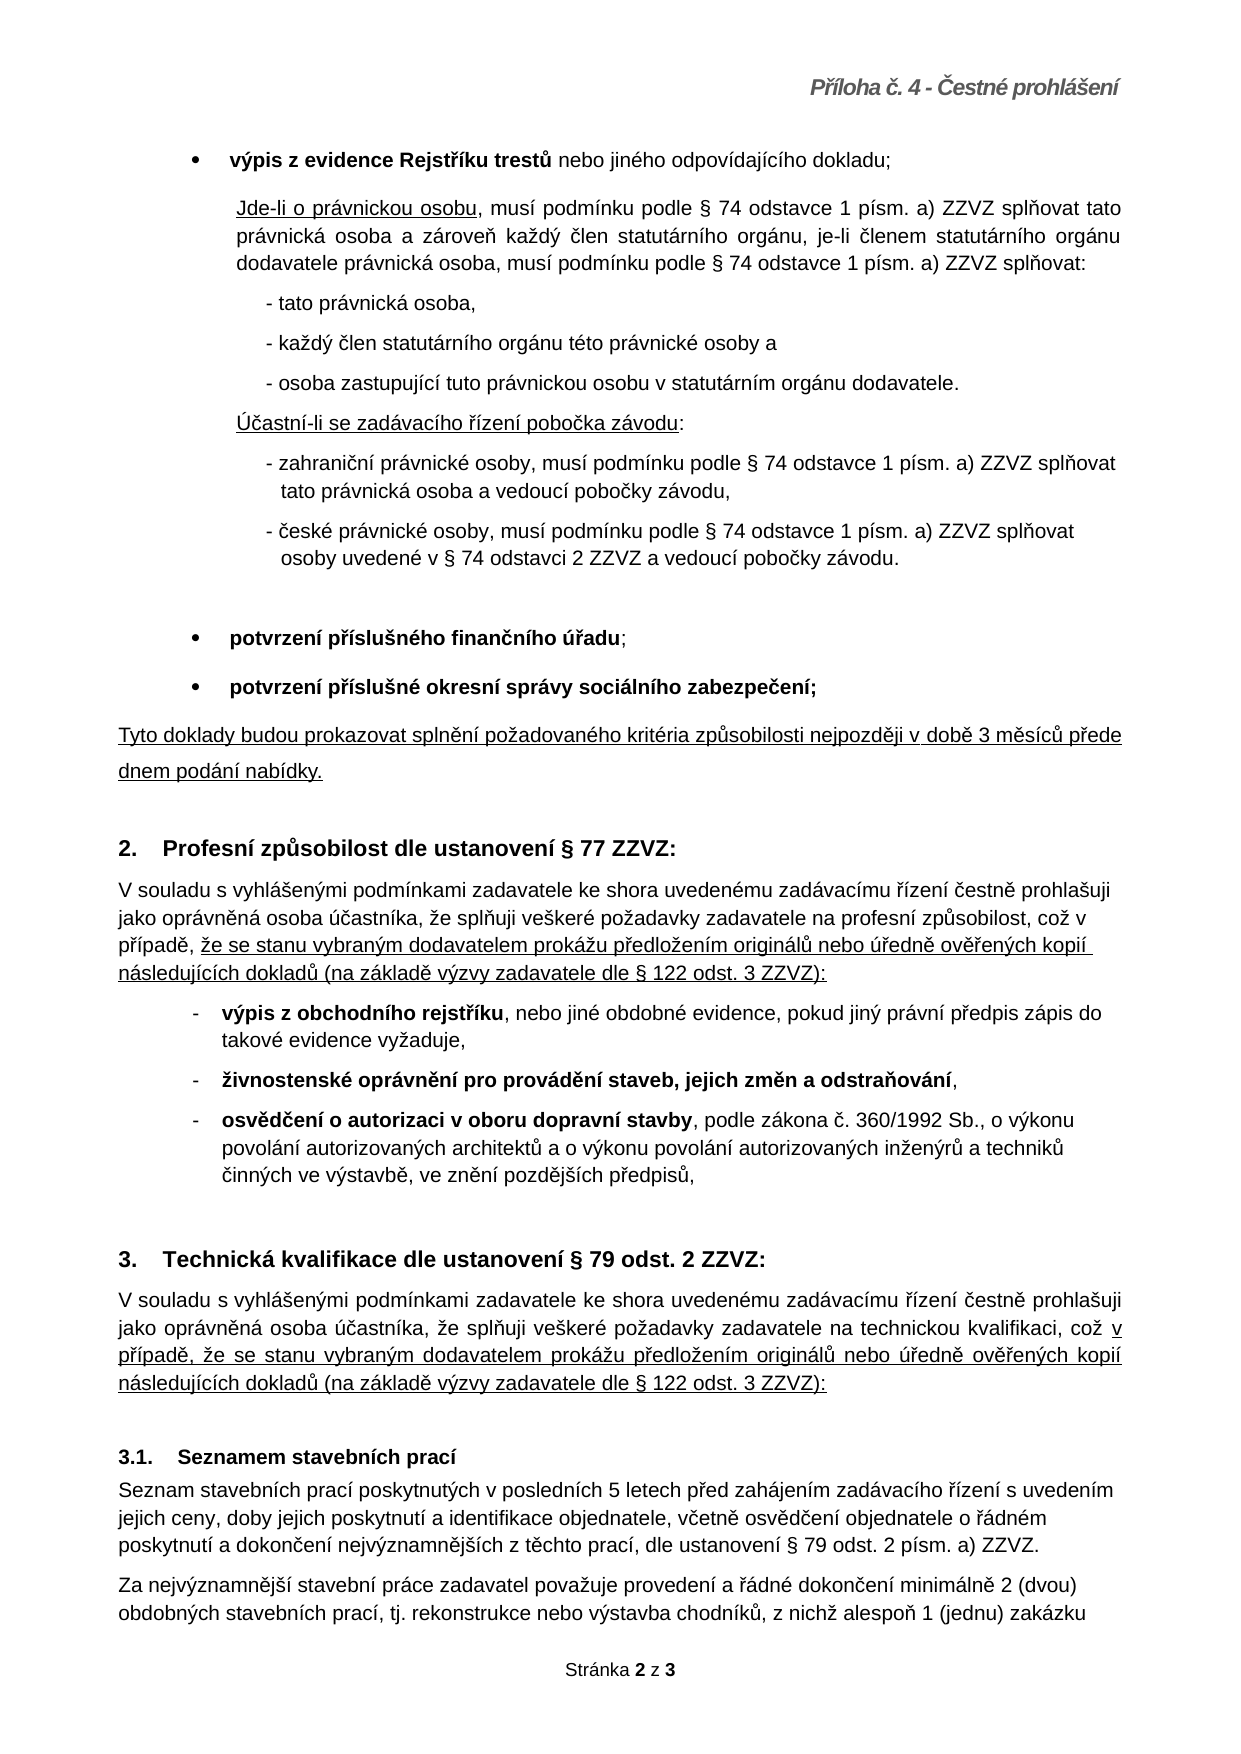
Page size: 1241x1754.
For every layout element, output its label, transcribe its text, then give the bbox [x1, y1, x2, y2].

list výpis z evidence Rejstříku trestů nebo jiného odpovídajícího dokladu; [192, 148, 1122, 172]
text Seznam stavebních prací poskytnutých v posledních 5 letech před zahájením zadávacího řízení s uvedením jejich ceny, doby jejich poskytnutí a identifikace objednatele, včetně osvědčení objednatele o řádném poskytnutí a dokončení nejvýznamnějších z těchto prací, dle ustanovení § 79 odst. 2 písm. a) ZZVZ. [118, 1478, 1122, 1557]
list Seznamem stavebních prací [118, 1444, 1122, 1468]
text - české právnické osoby, musí podmínku podle § 74 odstavce 1 písm. a) ZZVZ splňovat osoby uvedené v § 74 odstavci 2 ZZVZ a vedoucí pobočky závodu. [266, 519, 1122, 570]
text V souladu s vyhlášenými podmínkami zadavatele ke shora uvedenému zadávacímu řízení čestně prohlašuji jako oprávněná osoba účastníka, že splňuji veškeré požadavky zadavatele na profesní způsobilost, což v případě, že se stanu vybraným dodavatelem prokážu předložením originálů nebo úředně ověřených kopií následujících dokladů (na základě výzvy zadavatele dle § 122 odst. 3 ZZVZ): [118, 878, 1122, 984]
text Tyto doklady budou prokazovat splnění požadovaného kritéria způsobilosti nejpozději v době 3 měsíců přede dnem podání nabídky. [118, 723, 1122, 744]
text - osvědčení o autorizaci v oboru dopravní stavby, podle zákona č. 360/1992 Sb., o výkonu povolání autorizovaných architektů a o výkonu povolání autorizovaných inženýrů a techniků činných ve výstavbě, ve znění pozdějších předpisů, [192, 1108, 1122, 1187]
text - tato právnická osoba, [236, 291, 1122, 315]
text - zahraniční právnické osoby, musí podmínku podle § 74 odstavce 1 písm. a) ZZVZ splňovat tato právnická osoba a vedoucí pobočky závodu, [266, 451, 1122, 503]
list potvrzení příslušné okresní správy sociálního zabezpečení; [192, 675, 1122, 699]
text V souladu s vyhlášenými podmínkami zadavatele ke shora uvedenému zadávacímu řízení čestně prohlašuji jako oprávněná osoba účastníka, že splňuji veškeré požadavky zadavatele na technickou kvalifikaci, což v případě, že se stanu vybraným dodavatelem prokážu předložením originálů nebo úředně ověřených kopií následujících dokladů (na základě výzvy zadavatele dle § 122 odst. 3 ZZVZ): [118, 1365, 1122, 1395]
text - osoba zastupující tuto právnickou osobu v statutárním orgánu dodavatele. [236, 371, 1122, 395]
text Tyto doklady budou prokazovat splnění požadovaného kritéria způsobilosti nejpozději v době 3 měsíců přede dnem podání nabídky. [118, 745, 1122, 783]
list potvrzení příslušného finančního úřadu; [192, 626, 1122, 650]
text V souladu s vyhlášenými podmínkami zadavatele ke shora uvedenému zadávacímu řízení čestně prohlašuji jako oprávněná osoba účastníka, že splňuji veškeré požadavky zadavatele na technickou kvalifikaci, což v případě, že se stanu vybraným dodavatelem prokážu předložením originálů nebo úředně ověřených kopií následujících dokladů (na základě výzvy zadavatele dle § 122 odst. 3 ZZVZ): [118, 1288, 1122, 1364]
subtitle Profesní způsobilost dle ustanovení § 77 ZZVZ: [118, 835, 1122, 862]
text - každý člen statutárního orgánu této právnické osoby a [236, 331, 1122, 355]
text - živnostenské oprávnění pro provádění staveb, jejich změn a odstraňování, [192, 1068, 1122, 1092]
text Účastní-li se zadávacího řízení pobočka závodu: [236, 411, 1122, 435]
text Jde-li o právnickou osobu, musí podmínku podle § 74 odstavce 1 písm. a) ZZVZ splňovat tato právnická osoba a zároveň každý člen statutárního orgánu, je-li členem statutárního orgánu dodavatele právnická osoba, musí podmínku podle § 74 odstavce 1 písm. a) ZZVZ splňovat: [236, 196, 1122, 275]
text - výpis z obchodního rejstříku, nebo jiné obdobné evidence, pokud jiný právní předpis zápis do takové evidence vyžaduje, [192, 1000, 1122, 1052]
subtitle Technická kvalifikace dle ustanovení § 79 odst. 2 ZZVZ: [118, 1246, 1122, 1272]
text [118, 1573, 1122, 1625]
